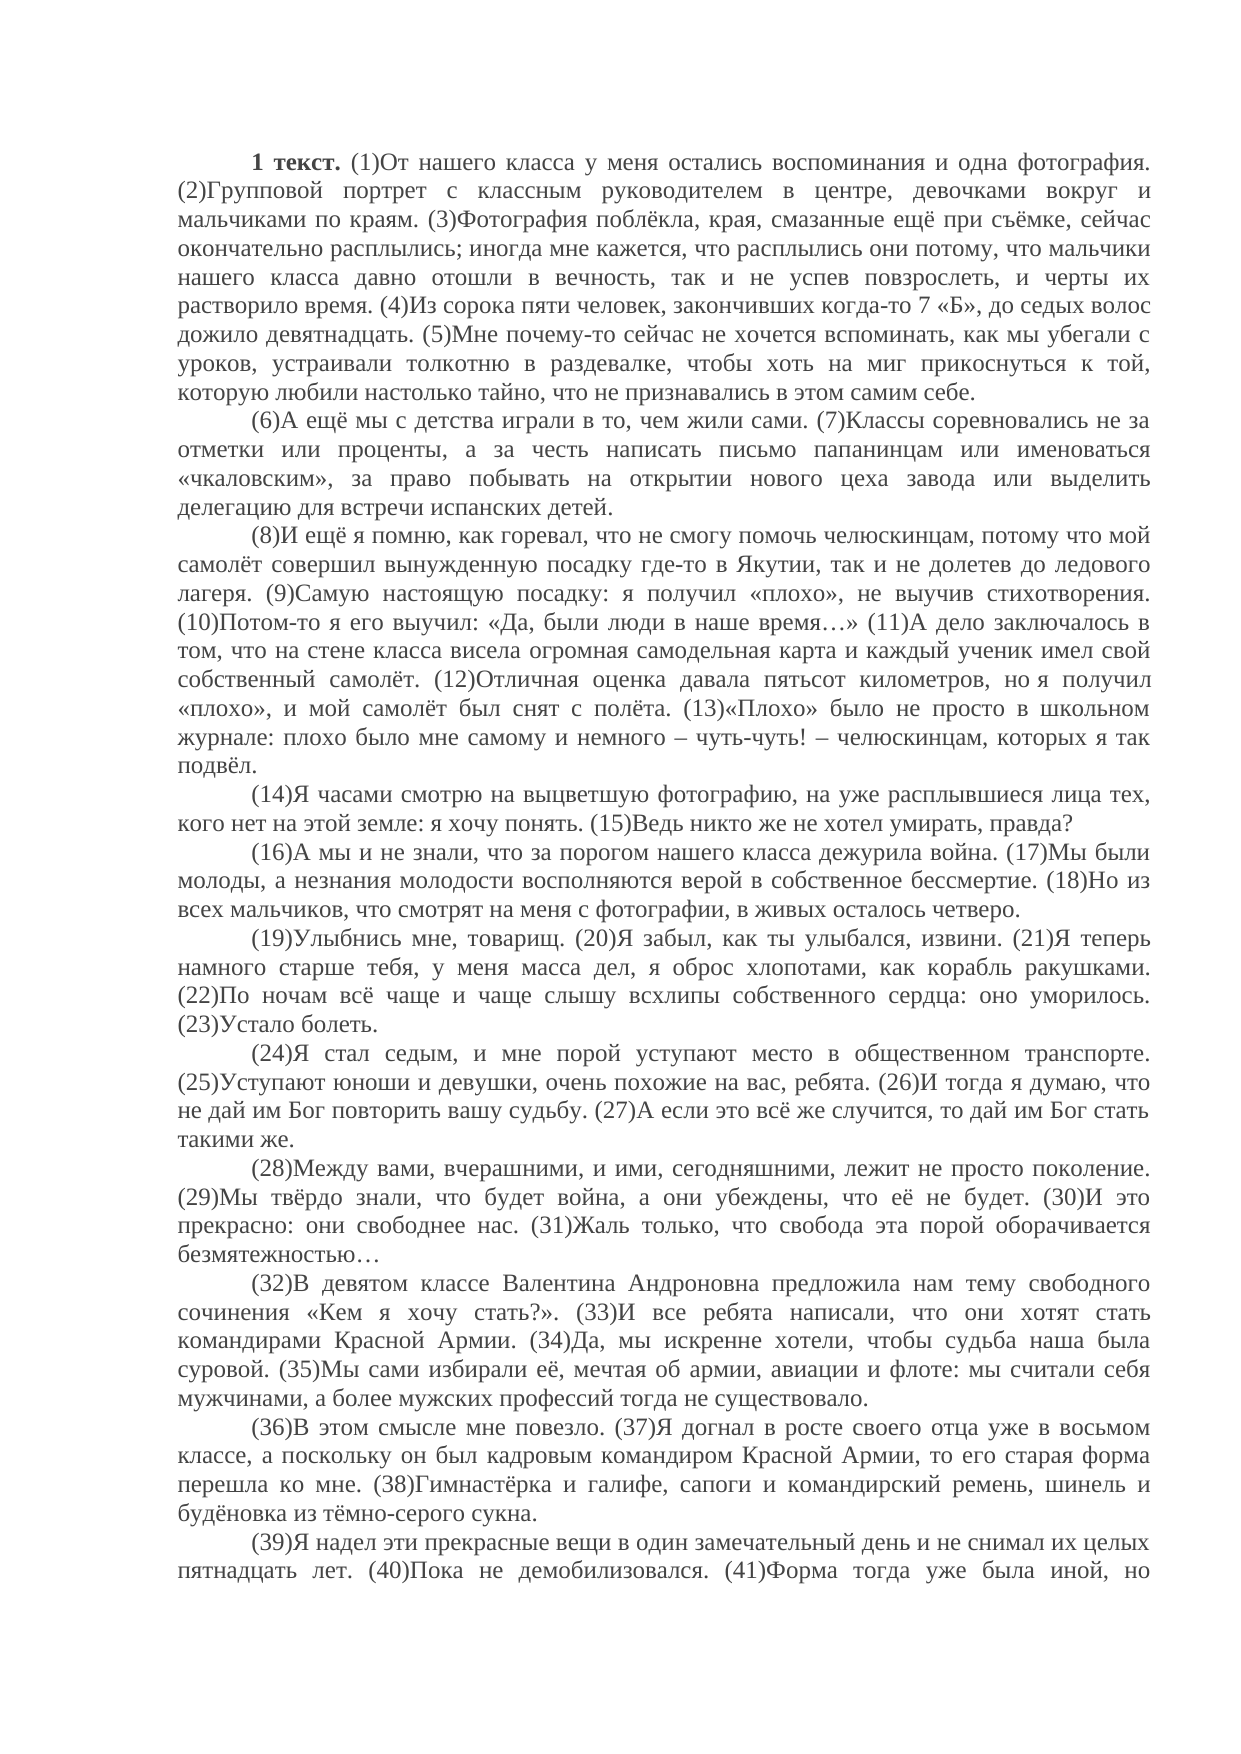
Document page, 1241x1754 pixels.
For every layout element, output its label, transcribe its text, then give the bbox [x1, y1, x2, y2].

text (28)Между вами, вчерашними, и ими, сегодняшними, лежит не просто поколение. (29)Мы твёрдо знали, что будет война, а они убеждены, что её не будет. (30)И это прекрасно: они свободнее нас. (31)Жаль только, что свобода эта порой оборачивается безмятежностью… [177, 1153, 1152, 1268]
text (36)В этом смысле мне повезло. (37)Я догнал в росте своего отца уже в восьмом классе, а поскольку он был кадровым командиром Красной Армии, то его старая форма перешла ко мне. (38)Гимнастёрка и галифе, сапоги и командирский ремень, шинель и будёновка из тёмно-серого сукна. [177, 1412, 1152, 1527]
text (32)В девятом классе Валентина Андроновна предложила нам тему свободного сочинения «Кем я хочу стать?». (33)И все ребята написали, что они хотят стать командирами Красной Армии. (34)Да, мы искренне хотели, чтобы судьба наша была суровой. (35)Мы сами избирали её, мечтая об армии, авиации и флоте: мы считали себя мужчинами, а более мужских профессий тогда не существовало. [177, 1268, 1152, 1412]
text (19)Улыбнись мне, товарищ. (20)Я забыл, как ты улыбался, извини. (21)Я теперь намного старше тебя, у меня масса дел, я оброс хлопотами, как корабль ракушками. (22)По ночам всё чаще и чаще слышу всхлипы собственного сердца: оно уморилось. (23)Устало болеть. [177, 923, 1152, 1038]
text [177, 1527, 1152, 1584]
text (6)А ещё мы с детства играли в то, чем жили сами. (7)Классы соревновались не за отметки или проценты, а за честь написать письмо папанинцам или именоваться «чкаловским», за право побывать на открытии нового цеха завода или выделить делегацию для встречи испанских детей. [177, 406, 1152, 521]
text (14)Я часами смотрю на выцветшую фотографию, на уже расплывшиеся лица тех, кого нет на этой земле: я хочу понять. (15)Ведь никто же не хотел умирать, правда? [177, 779, 1152, 837]
text 1 текст. (1)От нашего класса у меня остались воспоминания и одна фотография. (2)Групповой портрет с классным руководителем в центре, девочками вокруг и мальчиками по краям. (3)Фотография поблёкла, края, смазанные ещё при съёмке, сейчас окончательно расплылись; иногда мне кажется, что расплылись они потому, что мальчики нашего класса давно отошли в вечность, так и не успев повзрослеть, и черты их растворило время. (4)Из сорока пяти человек, закончивших когда-то 7 «Б», до седых волос дожило девятнадцать. (5)Мне почему-то сейчас не хочется вспоминать, как мы убегали с уроков, устраивали толкотню в раздевалке, чтобы хоть на миг прикоснуться к той, которую любили настолько тайно, что не признавались в этом самим себе. [177, 147, 1152, 406]
text (24)Я стал седым, и мне порой уступают место в общественном транспорте. (25)Уступают юноши и девушки, очень похожие на вас, ребята. (26)И тогда я думаю, что не дай им Бог повторить вашу судьбу. (27)А если это всё же случится, то дай им Бог стать такими же. [177, 1038, 1152, 1153]
text (8)И ещё я помню, как горевал, что не смогу помочь челюскинцам, потому что мой самолёт совершил вынужденную посадку где-то в Якутии, так и не долетев до ледового лагеря. (9)Самую настоящую посадку: я получил «плохо», не выучив стихотворения. (10)Потом-то я его выучил: «Да, были люди в наше время…» (11)А дело заключалось в том, что на стене класса висела огромная самодельная карта и каждый ученик имел свой собственный самолёт. (12)Отличная оценка давала пятьсот километров, но я получил «плохо», и мой самолёт был снят с полёта. (13)«Плохо» было не просто в школьном журнале: плохо было мне самому и немного – чуть-чуть! – челюскинцам, которых я так подвёл. [177, 521, 1152, 779]
text (16)А мы и не знали, что за порогом нашего класса дежурила война. (17)Мы были молоды, а незнания молодости восполняются верой в собственное бессмертие. (18)Но из всех мальчиков, что смотрят на меня с фотографии, в живых осталось четверо. [177, 837, 1152, 923]
